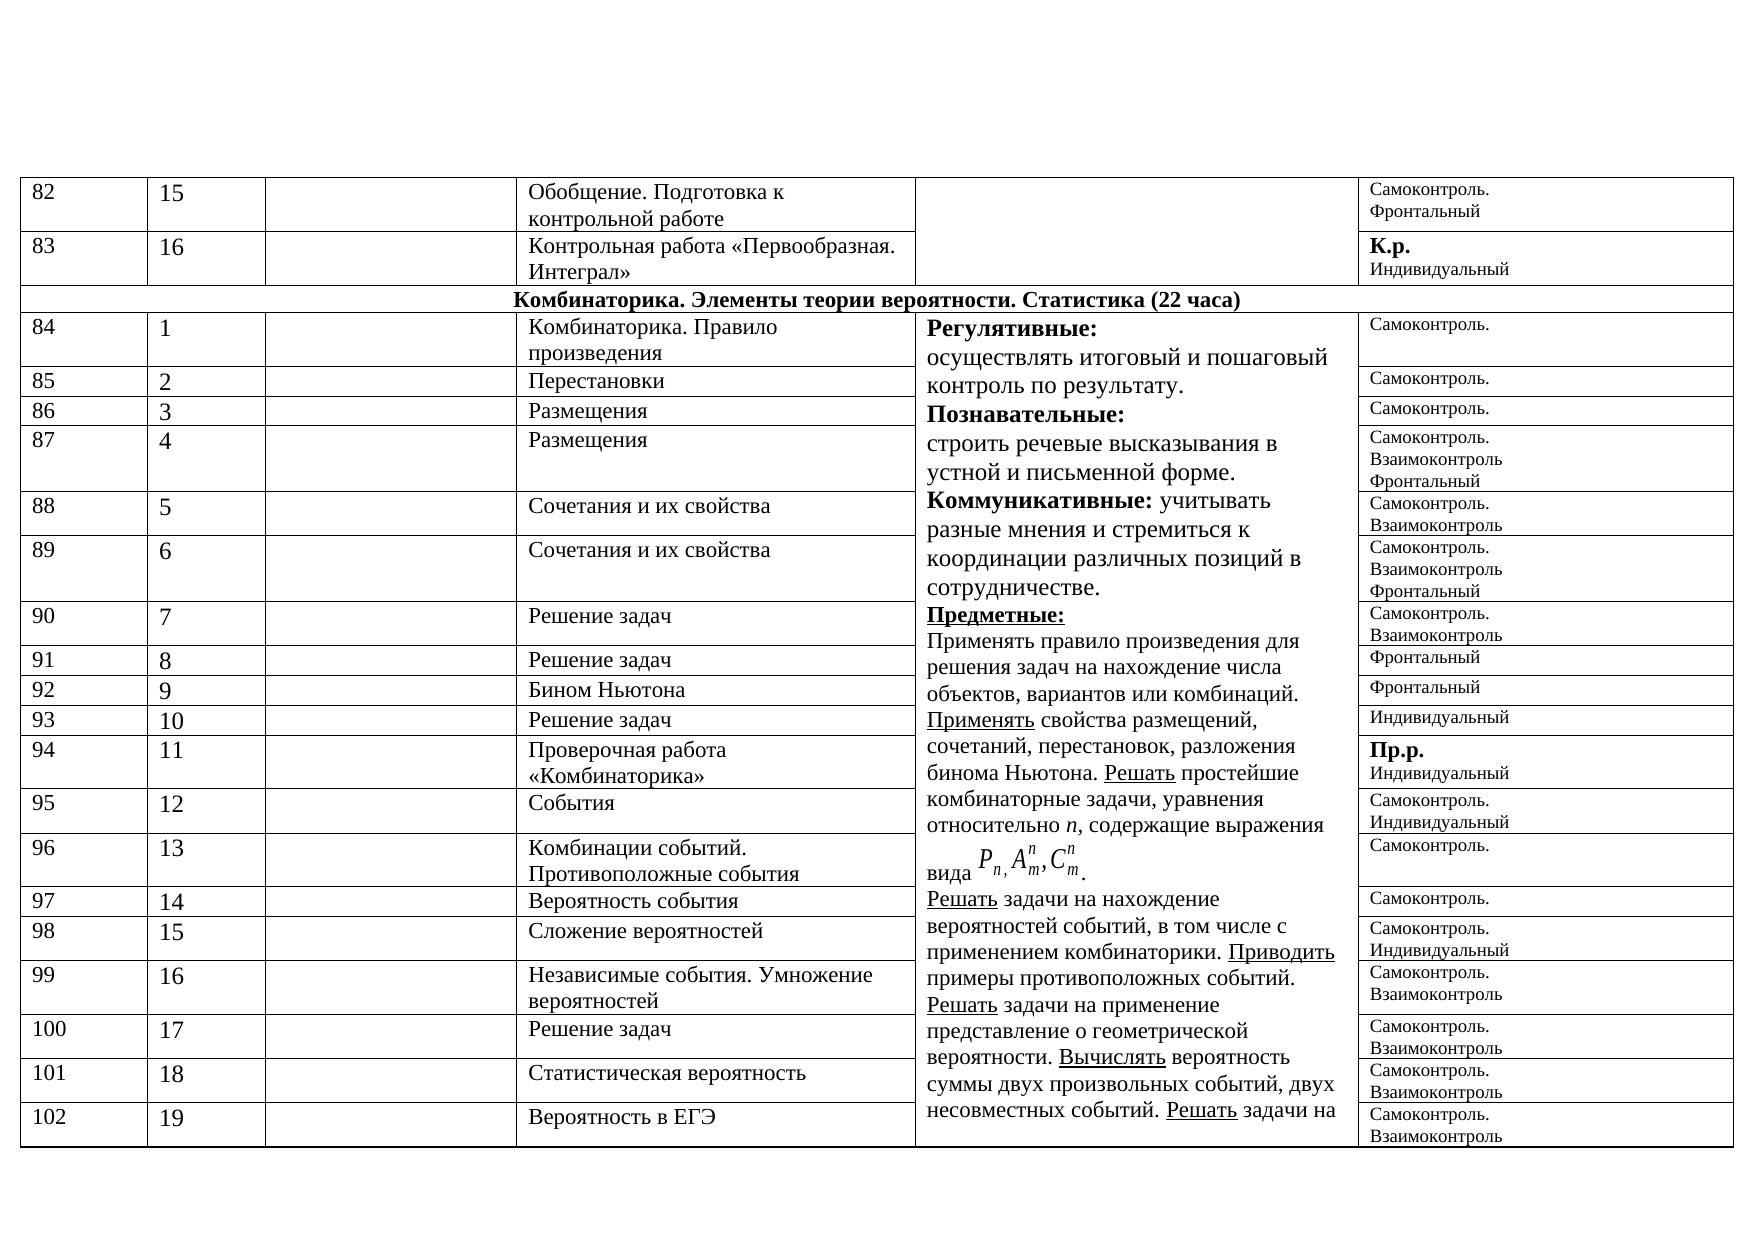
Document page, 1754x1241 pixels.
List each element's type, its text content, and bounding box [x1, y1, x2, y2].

table_cell Вероятность события [517, 887, 915, 916]
table_cell [266, 961, 516, 1014]
table_cell [266, 706, 516, 734]
table_cell Сочетания и их свойства [517, 536, 915, 601]
table_cell Сочетания и их свойства [517, 492, 915, 535]
table_cell [266, 834, 516, 886]
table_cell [1359, 1103, 1733, 1146]
table_cell Самоконтроль. [1359, 397, 1733, 425]
table_cell Самоконтроль. [1359, 887, 1733, 916]
table_cell 15 [148, 917, 265, 960]
table_cell 3 [148, 397, 265, 425]
table_cell Размещения [517, 426, 915, 491]
table_cell [266, 492, 516, 535]
table_cell [266, 397, 516, 425]
table_cell Фронтальный [1359, 646, 1733, 675]
table_cell 87 [21, 426, 147, 491]
table_cell [266, 736, 516, 788]
table_cell События [517, 789, 915, 832]
table_cell 82 [21, 178, 147, 231]
table_cell 2 [148, 367, 265, 396]
table_cell Решение задач [517, 602, 915, 645]
table_cell 88 [21, 492, 147, 535]
table_cell Самоконтроль. [1359, 367, 1733, 396]
table_cell [266, 1059, 516, 1102]
table_cell Самоконтроль. Взаимоконтроль [1359, 961, 1733, 1014]
table_cell Вероятность в ЕГЭ [517, 1103, 915, 1146]
table_cell [266, 789, 516, 832]
table_cell [266, 426, 516, 491]
table_cell [266, 1103, 516, 1146]
table_cell 92 [21, 676, 147, 705]
table_cell 102 [21, 1103, 147, 1146]
table_cell Самоконтроль. Взаимоконтроль Фронтальный [1359, 426, 1733, 491]
table_cell 89 [21, 536, 147, 601]
table_cell [266, 646, 516, 675]
table_cell Перестановки [517, 367, 915, 396]
table_cell 98 [21, 917, 147, 960]
table_cell 91 [21, 646, 147, 675]
table_cell Самоконтроль. Взаимоконтроль [1359, 602, 1733, 645]
table_cell Самоконтроль. Взаимоконтроль [1359, 492, 1733, 535]
table_cell Проверочная работа «Комбинаторика» [517, 736, 915, 788]
table_cell Самоконтроль. Взаимоконтроль [1359, 1059, 1733, 1102]
table_cell [266, 676, 516, 705]
table_cell Решение задач [517, 646, 915, 675]
table_cell 94 [21, 736, 147, 788]
table_cell 4 [148, 426, 265, 491]
table_cell 84 [21, 313, 147, 366]
table_cell Самоконтроль. Индивидуальный [1359, 917, 1733, 960]
table_cell 12 [148, 789, 265, 832]
table_cell 11 [148, 736, 265, 788]
table_cell 90 [21, 602, 147, 645]
table_cell Комбинации событий. Противоположные события [517, 834, 915, 886]
table_cell [266, 1015, 516, 1058]
table_cell 93 [21, 706, 147, 734]
table_cell [266, 232, 516, 285]
table_cell Комбинаторика. Правило произведения [517, 313, 915, 366]
table_cell 9 [148, 676, 265, 705]
table_cell 16 [148, 232, 265, 285]
table_cell 14 [148, 887, 265, 916]
table_cell 1 [148, 313, 265, 366]
table_cell Самоконтроль. [1359, 834, 1733, 886]
table_cell Размещения [517, 397, 915, 425]
table_cell [266, 536, 516, 601]
table_cell 19 [148, 1103, 265, 1146]
table_cell 6 [148, 536, 265, 601]
table_cell 99 [21, 961, 147, 1014]
table_cell 96 [21, 834, 147, 886]
table_cell Бином Ньютона [517, 676, 915, 705]
table_cell 95 [21, 789, 147, 832]
table_cell 86 [21, 397, 147, 425]
table_cell Самоконтроль. Индивидуальный [1359, 789, 1733, 832]
table_cell Независимые события. Умножение вероятностей [517, 961, 915, 1014]
table_cell 13 [148, 834, 265, 886]
table_cell Комбинаторика. Элементы теории вероятности. Статистика (22 часа) [21, 286, 1733, 312]
table_cell 83 [21, 232, 147, 285]
table_cell 100 [21, 1015, 147, 1058]
table_cell Пр.р. Индивидуальный [1359, 736, 1733, 788]
table_cell 101 [21, 1059, 147, 1102]
table_cell 15 [148, 178, 265, 231]
table_cell 5 [148, 492, 265, 535]
table_cell Решение задач [517, 706, 915, 734]
table_cell 18 [148, 1059, 265, 1102]
table_cell Индивидуальный [1359, 706, 1733, 734]
table_cell Обобщение. Подготовка к контрольной работе [517, 178, 915, 231]
table_cell [266, 178, 516, 231]
table_cell Контрольная работа «Первообразная. Интеграл» [517, 232, 915, 285]
table_cell [266, 367, 516, 396]
table_cell Фронтальный [1359, 676, 1733, 705]
table_cell К.р. Индивидуальный [1359, 232, 1733, 285]
table_cell Самоконтроль. Взаимоконтроль [1359, 1015, 1733, 1058]
table_cell Регулятивные: осуществлять итоговый и пошаговый контроль по результату. Познавательные: строить речевые высказывания в устной и письменной форме. Коммуникативные: учитывать разные мнения и стремиться к координации различных позиций в сотрудничестве. Предметные: Применять правило произведения для решения задач на нахождение числа объектов, вариантов или комбинаций. Применять свойства размещений, сочетаний, перестановок, разложения бинома Ньютона. Решать простейшие комбинаторные задачи, уравнения относительно n, содержащие выражения вида . Решать задачи на нахождение вероятностей событий, в том числе с применением комбинаторики. Приводить примеры противоположных событий. Решать задачи на применение представление о геометрической вероятности. Вычислять вероятность суммы двух произвольных событий, двух несовместных событий. Решать задачи на вычисление вероятности произведения независимых событий. Представлять процессы и явления, имеющие вероятностный характер. Находить и оценивать вероятность наступления событий в простейших практических ситуациях. Вычислять частоту случайного события. Приводить примеры числовых данных, находить среднее, размах, моду, дисперсию числовых переборов. Находить и оценивать основные характеристики случайных величин. Исследовать случайные величины по их распределению [916, 313, 1358, 1146]
table_cell 7 [148, 602, 265, 645]
table_cell Решение задач [517, 1015, 915, 1058]
table_cell 17 [148, 1015, 265, 1058]
table_cell 16 [148, 961, 265, 1014]
table_cell [266, 602, 516, 645]
table_cell [266, 313, 516, 366]
table_cell Статистическая вероятность [517, 1059, 915, 1102]
table_cell 97 [21, 887, 147, 916]
table_cell 8 [148, 646, 265, 675]
table_cell [266, 917, 516, 960]
table_cell 85 [21, 367, 147, 396]
table_cell [266, 887, 516, 916]
table_cell 10 [148, 706, 265, 734]
table_cell Самоконтроль. Взаимоконтроль Фронтальный [1359, 536, 1733, 601]
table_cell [1359, 178, 1733, 231]
table_cell Сложение вероятностей [517, 917, 915, 960]
table_cell Самоконтроль. [1359, 313, 1733, 366]
